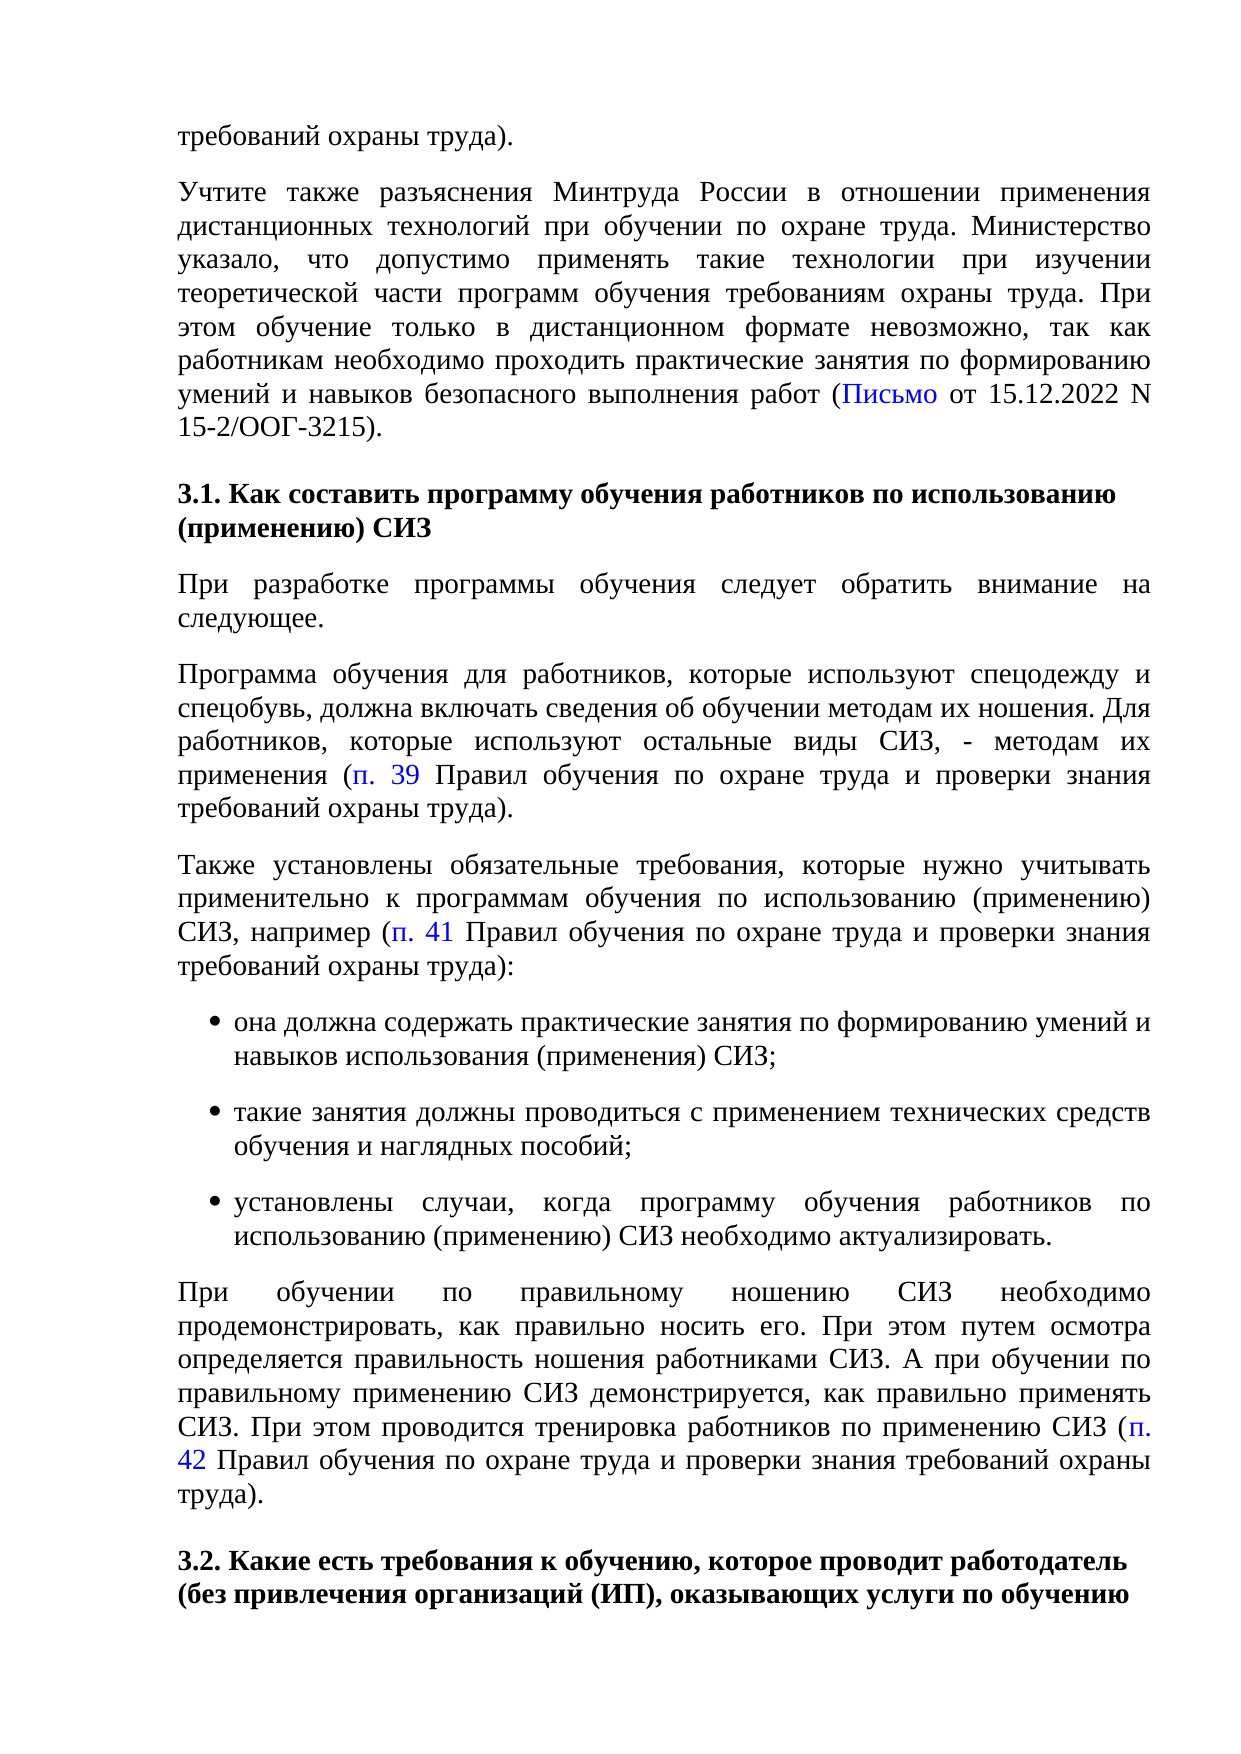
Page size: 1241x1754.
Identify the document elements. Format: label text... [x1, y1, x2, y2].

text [177, 1543, 1152, 1610]
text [177, 118, 1152, 152]
text Программа обучения для работников, которые используют спецодежду и спецобувь, должна включать сведения об обучении методам их ношения. Для работников, которые используют остальные виды СИЗ, - методам их применения (п. 39 Правил обучения по охране труда и проверки знания требований охраны труда). [177, 656, 1152, 824]
text При разработке программы обучения следует обратить внимание на следующее. [177, 566, 1152, 633]
text Учтите также разъяснения Минтруда России в отношении применения дистанционных технологий при обучении по охране труда. Министерство указало, что допустимо применять такие технологии при изучении теоретической части программ обучения требованиям охраны труда. При этом обучение только в дистанционном формате невозможно, так как работникам необходимо проходить практические занятия по формированию умений и навыков безопасного выполнения работ (Письмо от 15.12.2022 N 15-2/ООГ-3215). [177, 174, 1152, 443]
text Также установлены обязательные требования, которые нужно учитывать применительно к программам обучения по использованию (применению) СИЗ, например (п. 41 Правил обучения по охране труда и проверки знания требований охраны труда): [177, 847, 1152, 981]
text При обучении по правильному ношению СИЗ необходимо продемонстрировать, как правильно носить его. При этом путем осмотра определяется правильность ношения работниками СИЗ. А при обучении по правильному применению СИЗ демонстрируется, как правильно применять СИЗ. При этом проводится тренировка работников по применению СИЗ (п. 42 Правил обучения по охране труда и проверки знания требований охраны труда). [177, 1274, 1152, 1509]
list такие занятия должны проводиться с применением технических средств обучения и наглядных пособий; [210, 1094, 1152, 1161]
list она должна содержать практические занятия по формированию умений и навыков использования (применения) СИЗ; [210, 1004, 1152, 1071]
list установлены случаи, когда программу обучения работников по использованию (применению) СИЗ необходимо актуализировать. [210, 1184, 1152, 1252]
text 3.1. Как составить программу обучения работников по использованию (применению) СИЗ [177, 476, 1152, 543]
